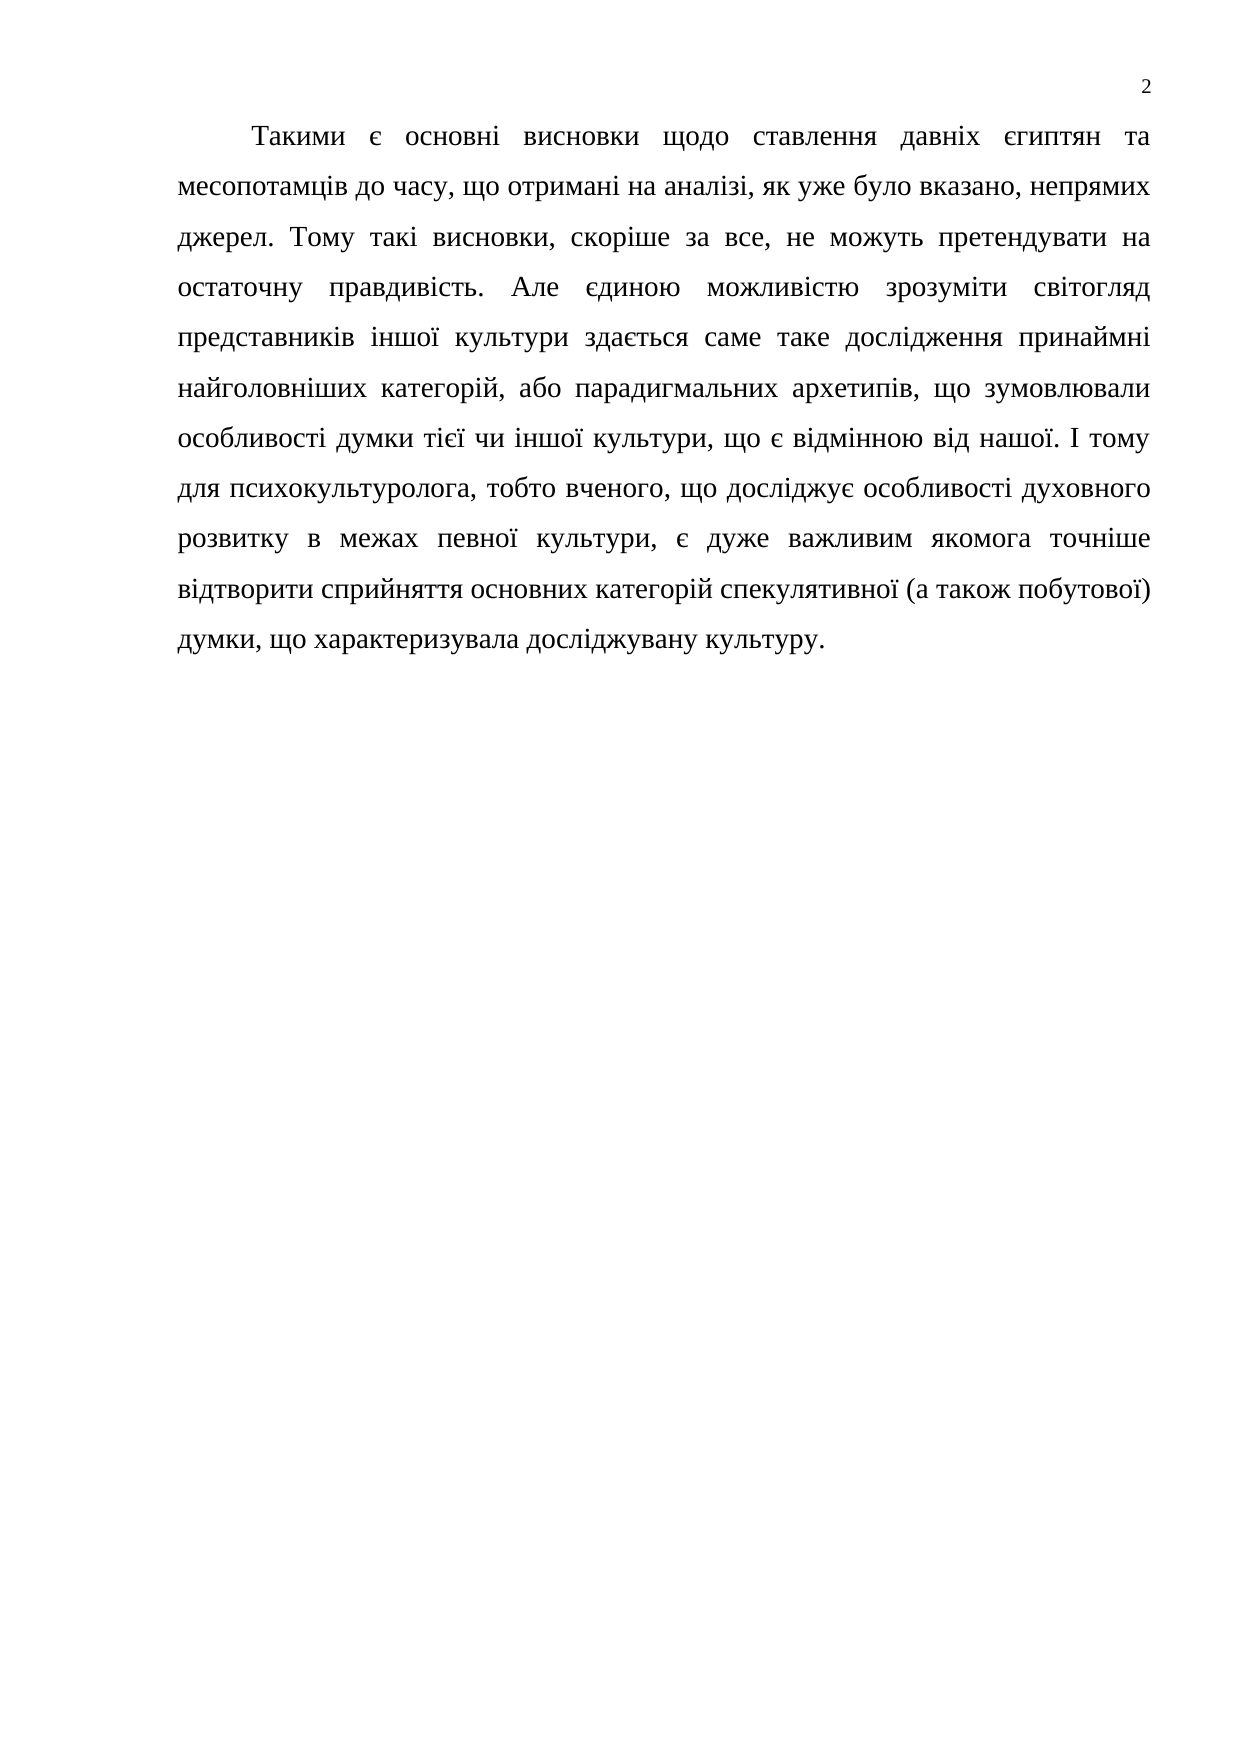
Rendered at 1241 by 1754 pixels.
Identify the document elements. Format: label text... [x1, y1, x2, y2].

text Такими є основні висновки щодо ставлення давніх єгиптян та месопотамців до часу, що отримані на аналізі, як уже було вказано, непрямих джерел. Тому такі висновки, скоріше за все, не можуть претендувати на остаточну правдивість. Але єдиною можливістю зрозуміти світогляд представників іншої культури здається саме таке дослідження принаймні найголовніших категорій, або парадигмальних архетипів, що зумовлювали особливості думки тієї чи іншої культури, що є відмінною від нашої. І тому для психокультуролога, тобто вченого, що досліджує особливості духовного розвитку в межах певної культури, є дуже важливим якомога точніше відтворити сприйняття основних категорій спекулятивної (а також побутової) думки, що характеризувала досліджувану культуру. [177, 118, 1152, 655]
